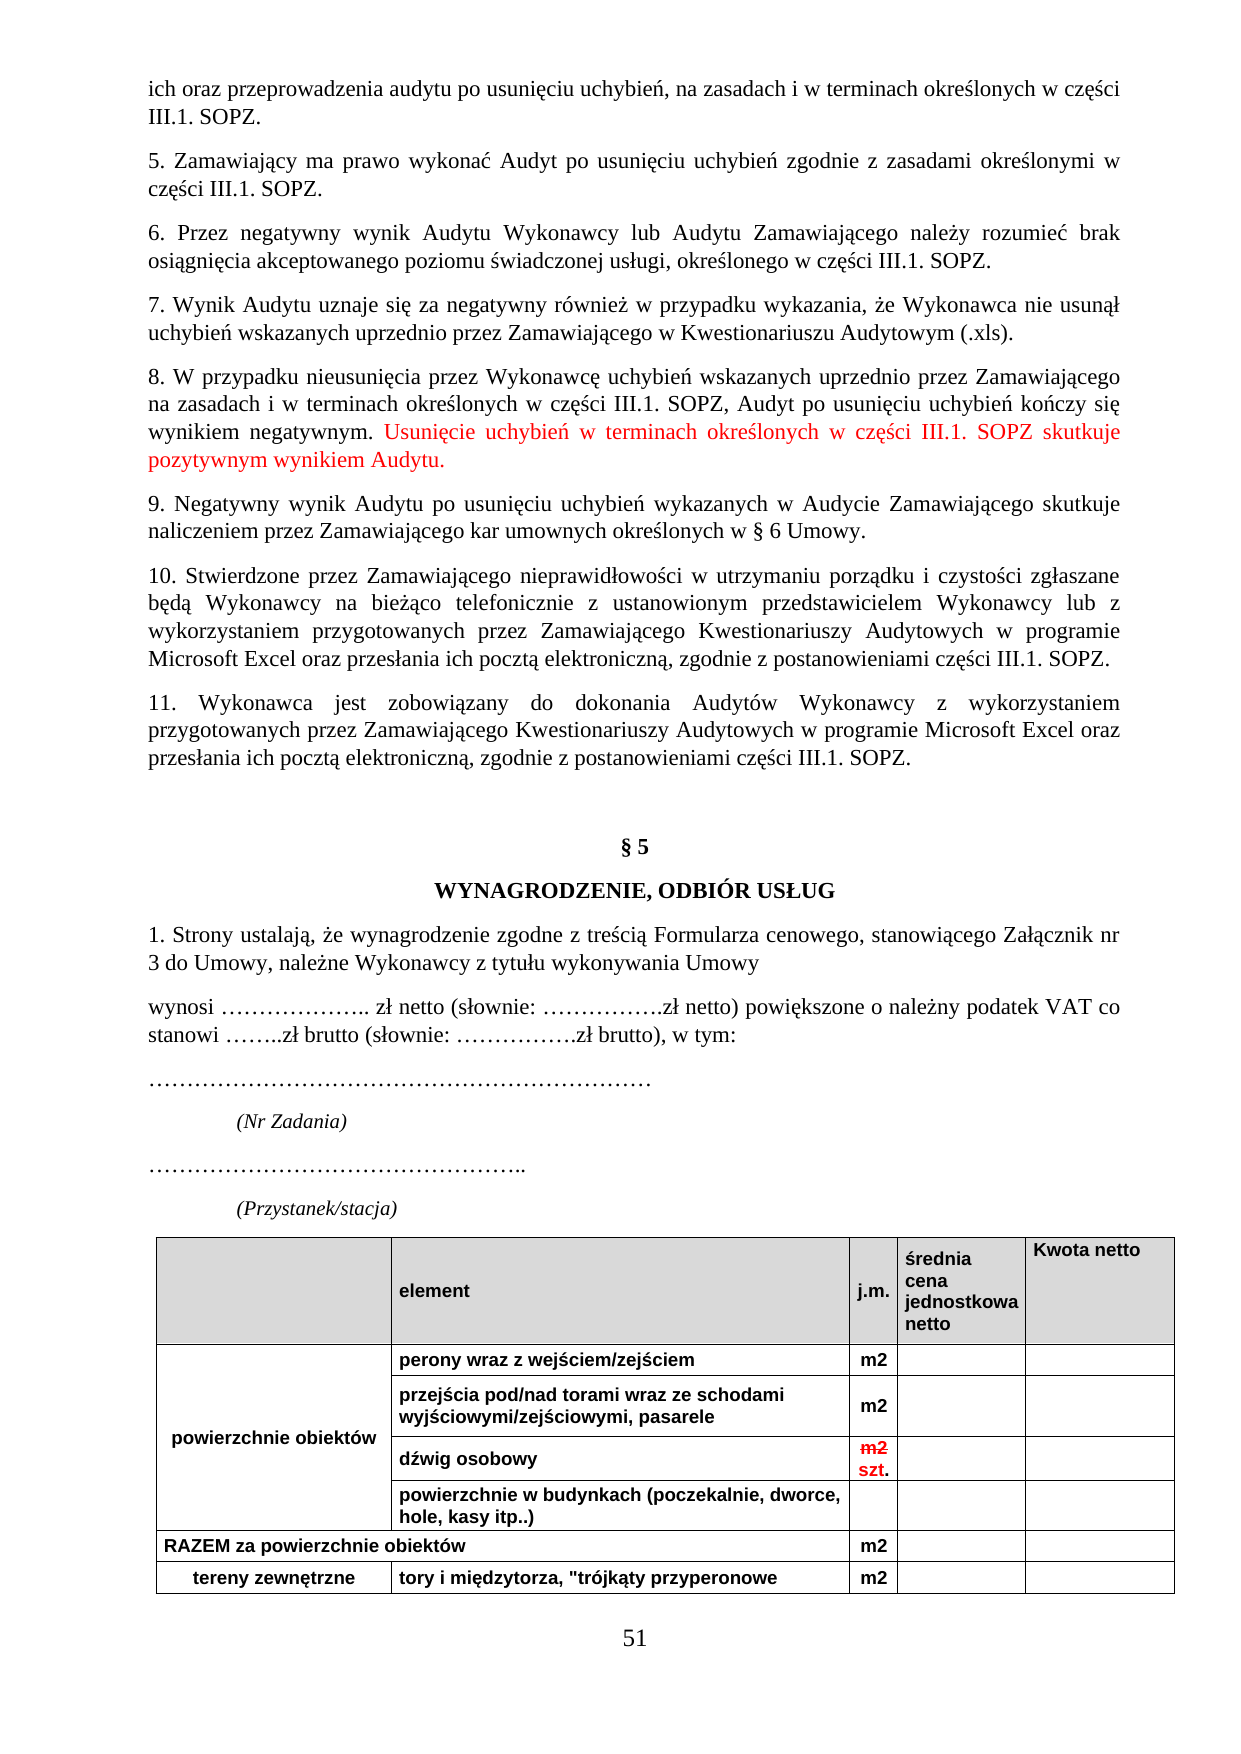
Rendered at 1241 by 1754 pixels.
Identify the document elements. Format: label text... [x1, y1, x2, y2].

text wynosi ……………….. zł netto (słownie: …………….zł netto) powiększone o należny podatek VAT co stanowi ……..zł brutto (słownie: …………….zł brutto), w tym: [148, 993, 1122, 1047]
table_cell [898, 1437, 1025, 1480]
table_header j.m. [850, 1238, 897, 1343]
table_cell m2 [850, 1345, 897, 1375]
text WYNAGRODZENIE, ODBIÓR USŁUG [148, 877, 1122, 903]
table_header [157, 1238, 391, 1343]
table_cell RAZEM za powierzchnie obiektów [157, 1531, 849, 1561]
text 8. W przypadku nieusunięcia przez Wykonawcę uchybień wskazanych uprzednio przez Zamawiającego na zasadach i w terminach określonych w części III.1. SOPZ, Audyt po usunięciu uchybień kończy się wynikiem negatywnym. Usunięcie uchybień w terminach określonych w części III.1. SOPZ skutkuje pozytywnym wynikiem Audytu. [148, 363, 1122, 472]
table_cell [1026, 1562, 1174, 1592]
table_cell [850, 1481, 897, 1530]
table_cell [1026, 1481, 1174, 1530]
text (Przystanek/stacja) [236, 1195, 1122, 1219]
table_cell perony wraz z wejściem/zejściem [392, 1345, 849, 1375]
table_header element [392, 1238, 849, 1343]
text 5. Zamawiający ma prawo wykonać Audyt po usunięciu uchybień zgodnie z zasadami określonymi w części III.1. SOPZ. [148, 147, 1122, 201]
table_cell [1026, 1437, 1174, 1480]
table_cell m2 [850, 1562, 897, 1592]
text ………………………………………….. [148, 1151, 1122, 1177]
text (Nr Zadania) [236, 1109, 1122, 1133]
table_cell przejścia pod/nad torami wraz ze schodami wyjściowymi/zejściowymi, pasarele [392, 1376, 849, 1436]
text 6. Przez negatywny wynik Audytu Wykonawcy lub Audytu Zamawiającego należy rozumieć brak osiągnięcia akceptowanego poziomu świadczonej usługi, określonego w części III.1. SOPZ. [148, 219, 1122, 273]
text 11. Wykonawca jest zobowiązany do dokonania Audytów Wykonawcy z wykorzystaniem przygotowanych przez Zamawiającego Kwestionariuszy Audytowych w programie Microsoft Excel oraz przesłania ich pocztą elektroniczną, zgodnie z postanowieniami części III.1. SOPZ. [148, 689, 1122, 771]
table_cell tereny zewnętrzne [157, 1562, 391, 1592]
table_header Kwota netto [1026, 1238, 1174, 1343]
text 9. Negatywny wynik Audytu po usunięciu uchybień wykazanych w Audycie Zamawiającego skutkuje naliczeniem przez Zamawiającego kar umownych określonych w § 6 Umowy. [148, 490, 1122, 544]
table_cell [1026, 1376, 1174, 1436]
table_cell [1026, 1531, 1174, 1561]
table_cell powierzchnie w budynkach (poczekalnie, dworce, hole, kasy itp..) [392, 1481, 849, 1530]
table_cell m2 [850, 1531, 897, 1561]
table_cell [898, 1531, 1025, 1561]
table_cell tory i międzytorza, "trójkąty przyperonowe [392, 1562, 849, 1592]
table_cell [898, 1481, 1025, 1530]
text ………………………………………………………… [148, 1065, 1122, 1091]
table_cell [898, 1376, 1025, 1436]
table_cell dźwig osobowy [392, 1437, 849, 1480]
table_header średnia cena jednostkowa netto [898, 1238, 1025, 1343]
text § 5 [148, 833, 1122, 859]
text 7. Wynik Audytu uznaje się za negatywny również w przypadku wykazania, że Wykonawca nie usunął uchybień wskazanych uprzednio przez Zamawiającego w Kwestionariuszu Audytowym (.xls). [148, 291, 1122, 345]
table_cell [898, 1562, 1025, 1592]
table_cell powierzchnie obiektów [157, 1345, 391, 1530]
table_cell [898, 1345, 1025, 1375]
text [148, 75, 1122, 129]
text 1. Strony ustalają, że wynagrodzenie zgodne z treścią Formularza cenowego, stanowiącego Załącznik nr 3 do Umowy, należne Wykonawcy z tytułu wykonywania Umowy [148, 921, 1122, 975]
table_cell [1026, 1345, 1174, 1375]
table_cell m2 [850, 1376, 897, 1436]
table_cell m2 szt. [850, 1437, 897, 1480]
text 10. Stwierdzone przez Zamawiającego nieprawidłowości w utrzymaniu porządku i czystości zgłaszane będą Wykonawcy na bieżąco telefonicznie z ustanowionym przedstawicielem Wykonawcy lub z wykorzystaniem przygotowanych przez Zamawiającego Kwestionariuszy Audytowych w programie Microsoft Excel oraz przesłania ich pocztą elektroniczną, zgodnie z postanowieniami części III.1. SOPZ. [148, 562, 1122, 671]
